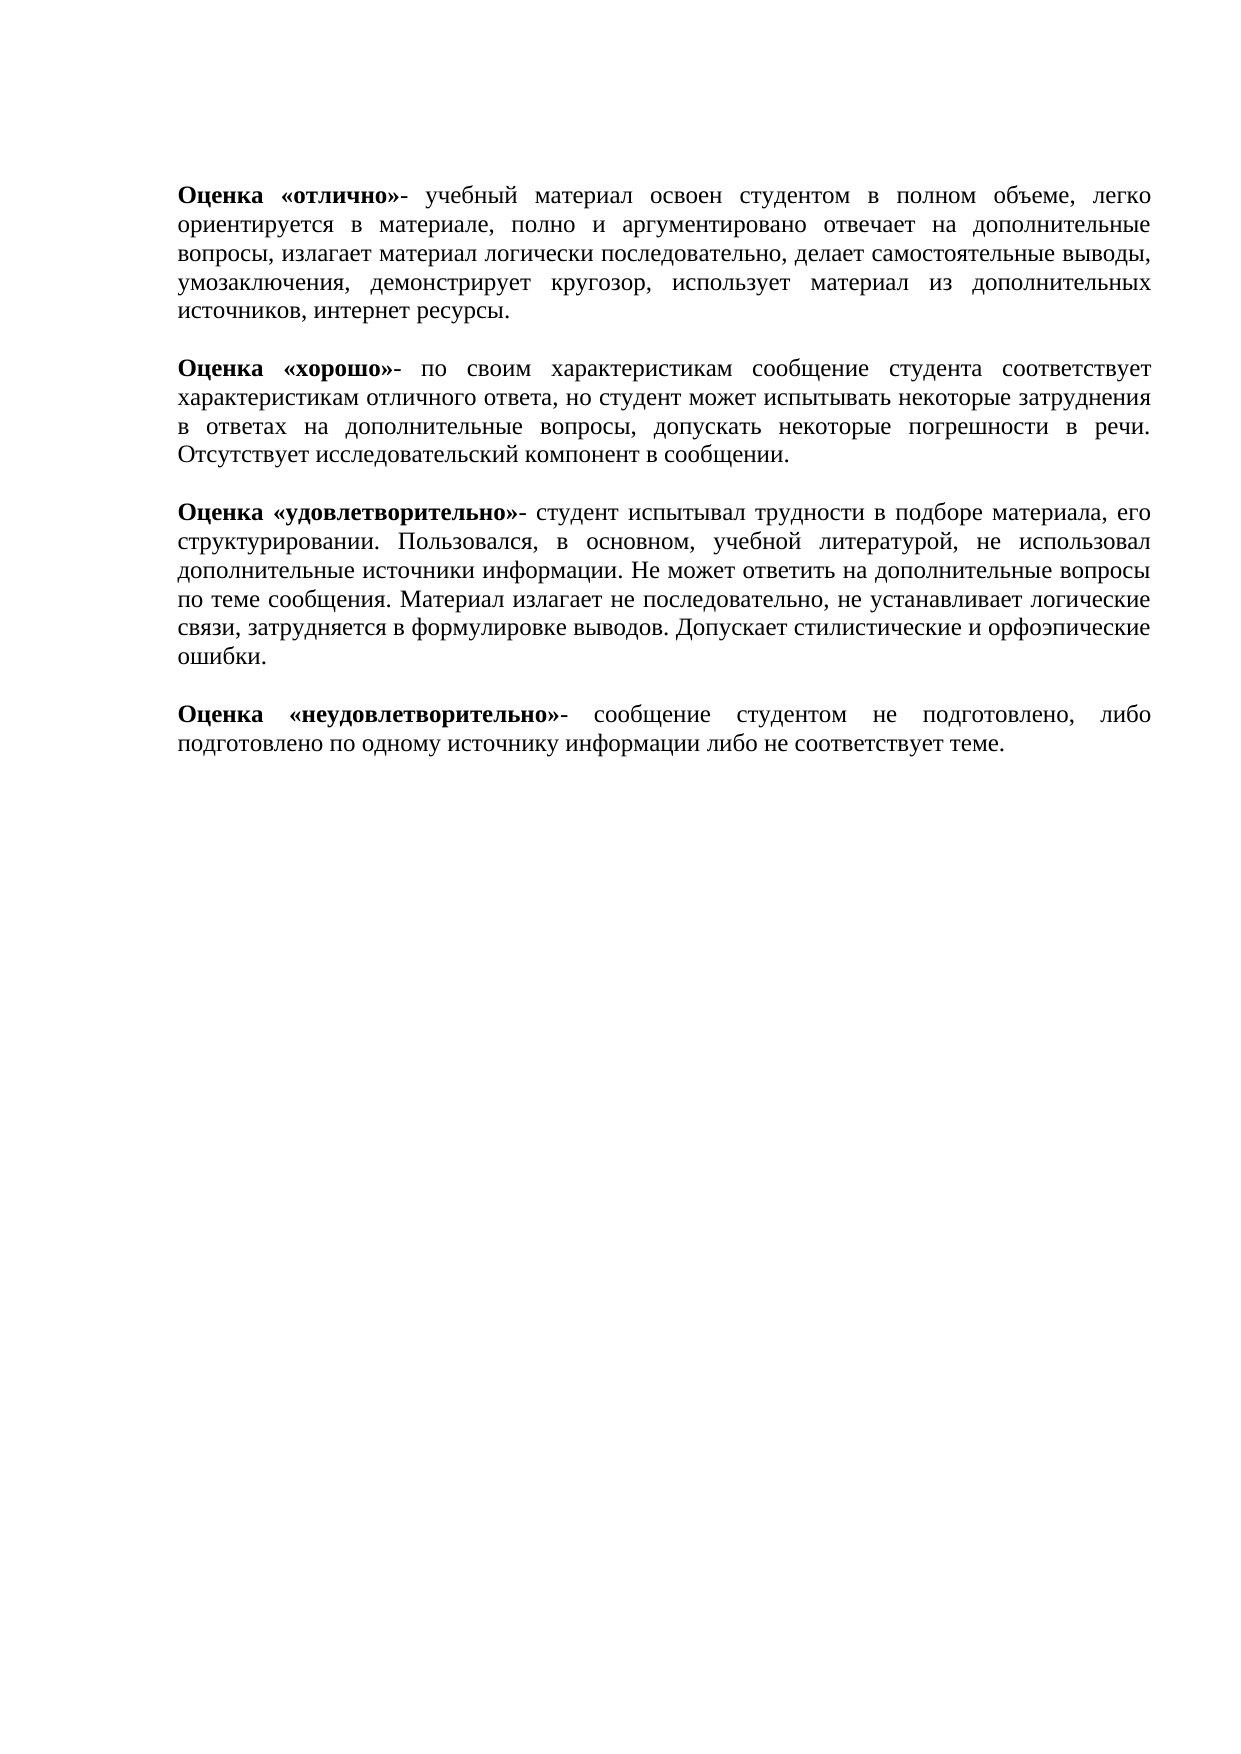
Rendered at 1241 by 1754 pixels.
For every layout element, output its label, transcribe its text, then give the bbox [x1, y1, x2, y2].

text Оценка «удовлетворительно»- студент испытывал трудности в подборе материала, его структурировании. Пользовался, в основном, учебной литературой, не использовал дополнительные источники информации. Не может ответить на дополнительные вопросы по теме сообщения. Материал излагает не последовательно, не устанавливает логические связи, затрудняется в формулировке выводов. Допускает стилистические и орфоэпические ошибки. [177, 497, 1152, 670]
text Оценка «отлично»- учебный материал освоен студентом в полном объеме, легко ориентируется в материале, полно и аргументировано отвечает на дополнительные вопросы, излагает материал логически последовательно, делает самостоятельные выводы, умозаключения, демонстрирует кругозор, использует материал из дополнительных источников, интернет ресурсы. [177, 180, 1152, 324]
text Оценка «неудовлетворительно»- сообщение студентом не подготовлено, либо подготовлено по одному источнику информации либо не соответствует теме. [177, 699, 1152, 757]
text Оценка «хорошо»- по своим характеристикам сообщение студента соответствует характеристикам отличного ответа, но студент может испытывать некоторые затруднения в ответах на дополнительные вопросы, допускать некоторые погрешности в речи. Отсутствует исследовательский компонент в сообщении. [177, 353, 1152, 468]
